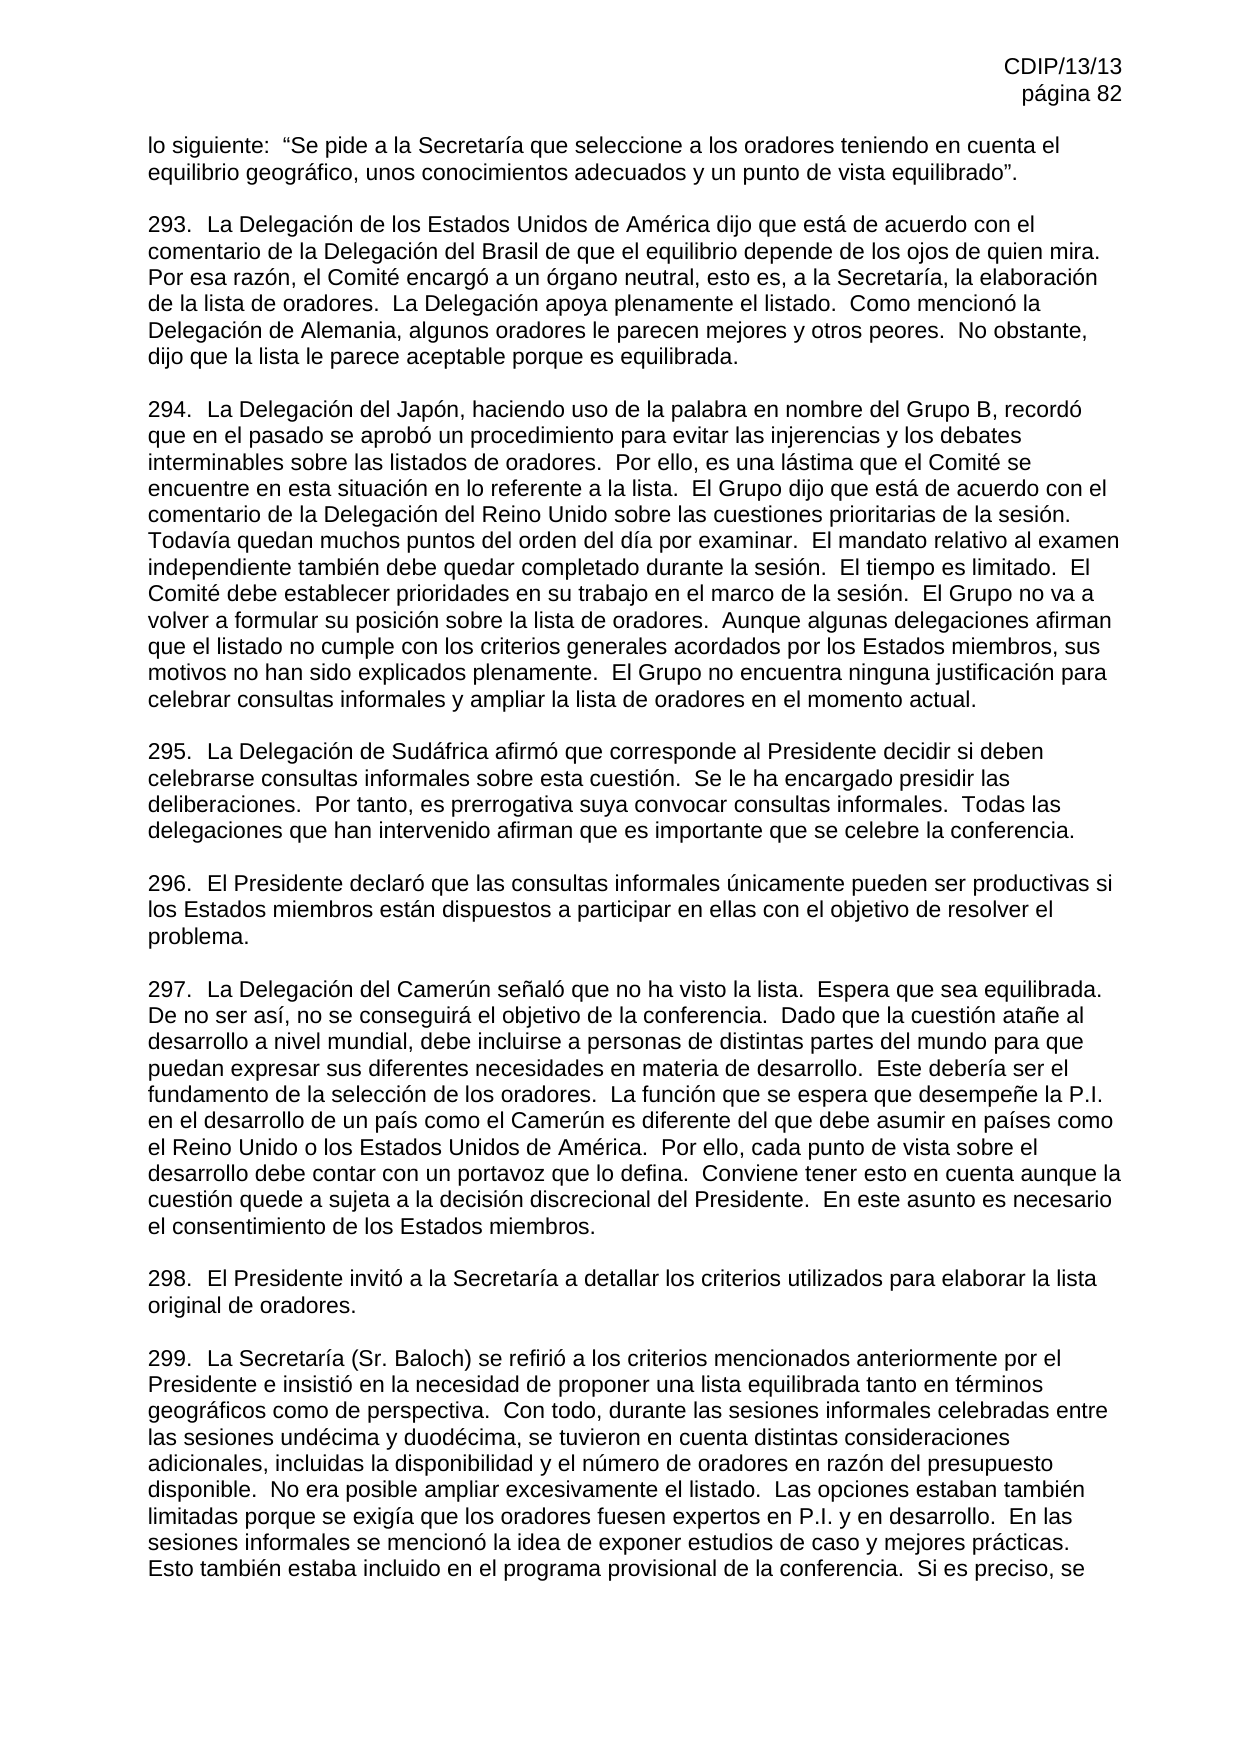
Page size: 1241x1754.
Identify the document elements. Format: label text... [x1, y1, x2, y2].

list El Presidente declaró que las consultas informales únicamente pueden ser productivas si los Estados miembros están dispuestos a participar en ellas con el objetivo de resolver el problema. [148, 870, 1122, 949]
list La Delegación de Sudáfrica afirmó que corresponde al Presidente decidir si deben celebrarse consultas informales sobre esta cuestión. Se le ha encargado presidir las deliberaciones. Por tanto, es prerrogativa suya convocar consultas informales. Todas las delegaciones que han intervenido afirman que es importante que se celebre la conferencia. [148, 738, 1122, 844]
list La Delegación del Camerún señaló que no ha visto la lista. Espera que sea equilibrada. De no ser así, no se conseguirá el objetivo de la conferencia. Dado que la cuestión atañe al desarrollo a nivel mundial, debe incluirse a personas de distintas partes del mundo para que puedan expresar sus diferentes necesidades en materia de desarrollo. Este debería ser el fundamento de la selección de los oradores. La función que se espera que desempeñe la P.I. en el desarrollo de un país como el Camerún es diferente del que debe asumir en países como el Reino Unido o los Estados Unidos de América. Por ello, cada punto de vista sobre el desarrollo debe contar con un portavoz que lo defina. Conviene tener esto en cuenta aunque la cuestión quede a sujeta a la decisión discrecional del Presidente. En este asunto es necesario el consentimiento de los Estados miembros. [148, 976, 1122, 1239]
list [148, 132, 1122, 185]
list La Delegación de los Estados Unidos de América dijo que está de acuerdo con el comentario de la Delegación del Brasil de que el equilibrio depende de los ojos de quien mira. Por esa razón, el Comité encargó a un órgano neutral, esto es, a la Secretaría, la elaboración de la lista de oradores. La Delegación apoya plenamente el listado. Como mencionó la Delegación de Alemania, algunos oradores le parecen mejores y otros peores. No obstante, dijo que la lista le parece aceptable porque es equilibrada. [148, 211, 1122, 369]
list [148, 1344, 1122, 1582]
list El Presidente invitó a la Secretaría a detallar los criterios utilizados para elaborar la lista original de oradores. [148, 1265, 1122, 1318]
list La Delegación del Japón, haciendo uso de la palabra en nombre del Grupo B, recordó que en el pasado se aprobó un procedimiento para evitar las injerencias y los debates interminables sobre las listados de oradores. Por ello, es una lástima que el Comité se encuentre en esta situación en lo referente a la lista. El Grupo dijo que está de acuerdo con el comentario de la Delegación del Reino Unido sobre las cuestiones prioritarias de la sesión. Todavía quedan muchos puntos del orden del día por examinar. El mandato relativo al examen independiente también debe quedar completado durante la sesión. El tiempo es limitado. El Comité debe establecer prioridades en su trabajo en el marco de la sesión. El Grupo no va a volver a formular su posición sobre la lista de oradores. Aunque algunas delegaciones afirman que el listado no cumple con los criterios generales acordados por los Estados miembros, sus motivos no han sido explicados plenamente. El Grupo no encuentra ninguna justificación para celebrar consultas informales y ampliar la lista de oradores en el momento actual. [148, 396, 1122, 712]
